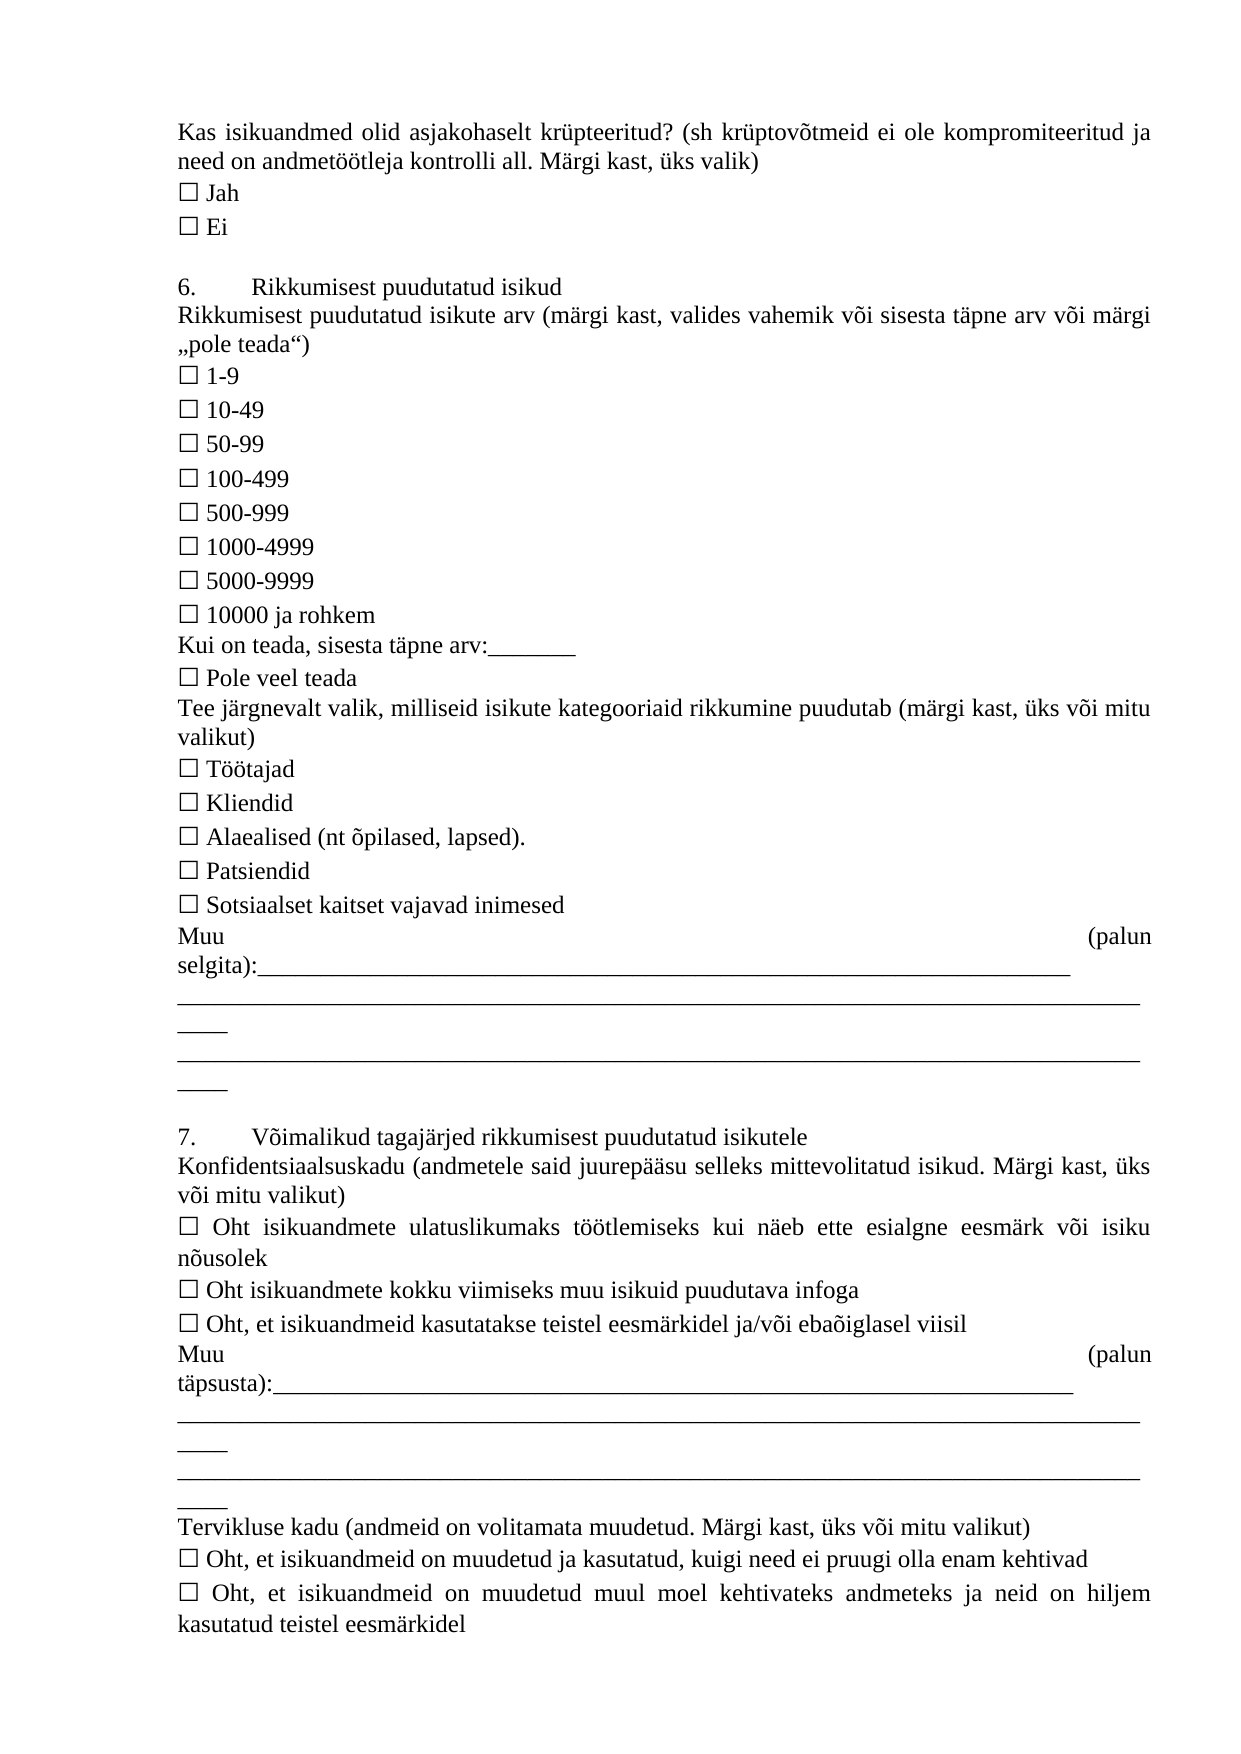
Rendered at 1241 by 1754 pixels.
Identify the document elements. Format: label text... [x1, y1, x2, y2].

text Muu (palun täpsusta):________________________________________________________________ [177, 1339, 1152, 1397]
text _________________________________________________________________________________ [177, 1036, 1152, 1094]
text 1000-4999 [177, 528, 1152, 562]
text Oht, et isikuandmeid on muudetud muul moel kehtivateks andmeteks ja neid on hiljem kasutatud teistel eesmärkidel [177, 1575, 1152, 1638]
text Patsiendid [177, 853, 1152, 887]
text Jah [177, 175, 1152, 209]
text Oht, et isikuandmeid on muudetud ja kasutatud, kuigi need ei pruugi olla enam kehtivad [177, 1541, 1152, 1575]
text 50-99 [177, 426, 1152, 460]
text Ei [177, 209, 1152, 243]
text Töötajad [177, 751, 1152, 785]
text Pole veel teada [177, 659, 1152, 693]
text 10000 ja rohkem [177, 596, 1152, 631]
text Oht, et isikuandmeid kasutatakse teistel eesmärkidel ja/või ebaõiglasel viisil [177, 1306, 1152, 1339]
text 7. Võimalikud tagajärjed rikkumisest puudutatud isikutele [177, 1122, 1152, 1151]
text 500-999 [177, 494, 1152, 528]
text Kui on teada, sisesta täpne arv:_______ [177, 631, 1152, 659]
text _________________________________________________________________________________ [177, 1397, 1152, 1454]
text Rikkumisest puudutatud isikute arv (märgi kast, valides vahemik või sisesta täpne arv või märgi „pole teada“) [177, 301, 1152, 358]
text 6. Rikkumisest puudutatud isikud [177, 272, 1152, 301]
text 10-49 [177, 392, 1152, 426]
text Konfidentsiaalsuskadu (andmetele said juurepääsu selleks mittevolitatud isikud. Märgi kast, üks või mitu valikut) [177, 1151, 1152, 1209]
text Alaealised (nt õpilased, lapsed). [177, 819, 1152, 853]
text _________________________________________________________________________________ [177, 979, 1152, 1036]
text Muu (palun selgita):_________________________________________________________________ [177, 921, 1152, 979]
text 5000-9999 [177, 562, 1152, 596]
text Oht isikuandmete ulatuslikumaks töötlemiseks kui näeb ette esialgne eesmärk või isiku nõusolek [177, 1209, 1152, 1271]
text Tee järgnevalt valik, milliseid isikute kategooriaid rikkumine puudutab (märgi kast, üks või mitu valikut) [177, 693, 1152, 751]
text 100-499 [177, 460, 1152, 494]
text _________________________________________________________________________________ [177, 1454, 1152, 1512]
text Tervikluse kadu (andmeid on volitamata muudetud. Märgi kast, üks või mitu valikut) [177, 1512, 1152, 1541]
text Kas isikuandmed olid asjakohaselt krüpteeritud? (sh krüptovõtmeid ei ole kompromiteeritud ja need on andmetöötleja kontrolli all. Märgi kast, üks valik) [177, 117, 1152, 175]
text 1-9 [177, 358, 1152, 392]
text Kliendid [177, 785, 1152, 819]
text Sotsiaalset kaitset vajavad inimesed [177, 887, 1152, 921]
text Oht isikuandmete kokku viimiseks muu isikuid puudutava infoga [177, 1271, 1152, 1306]
